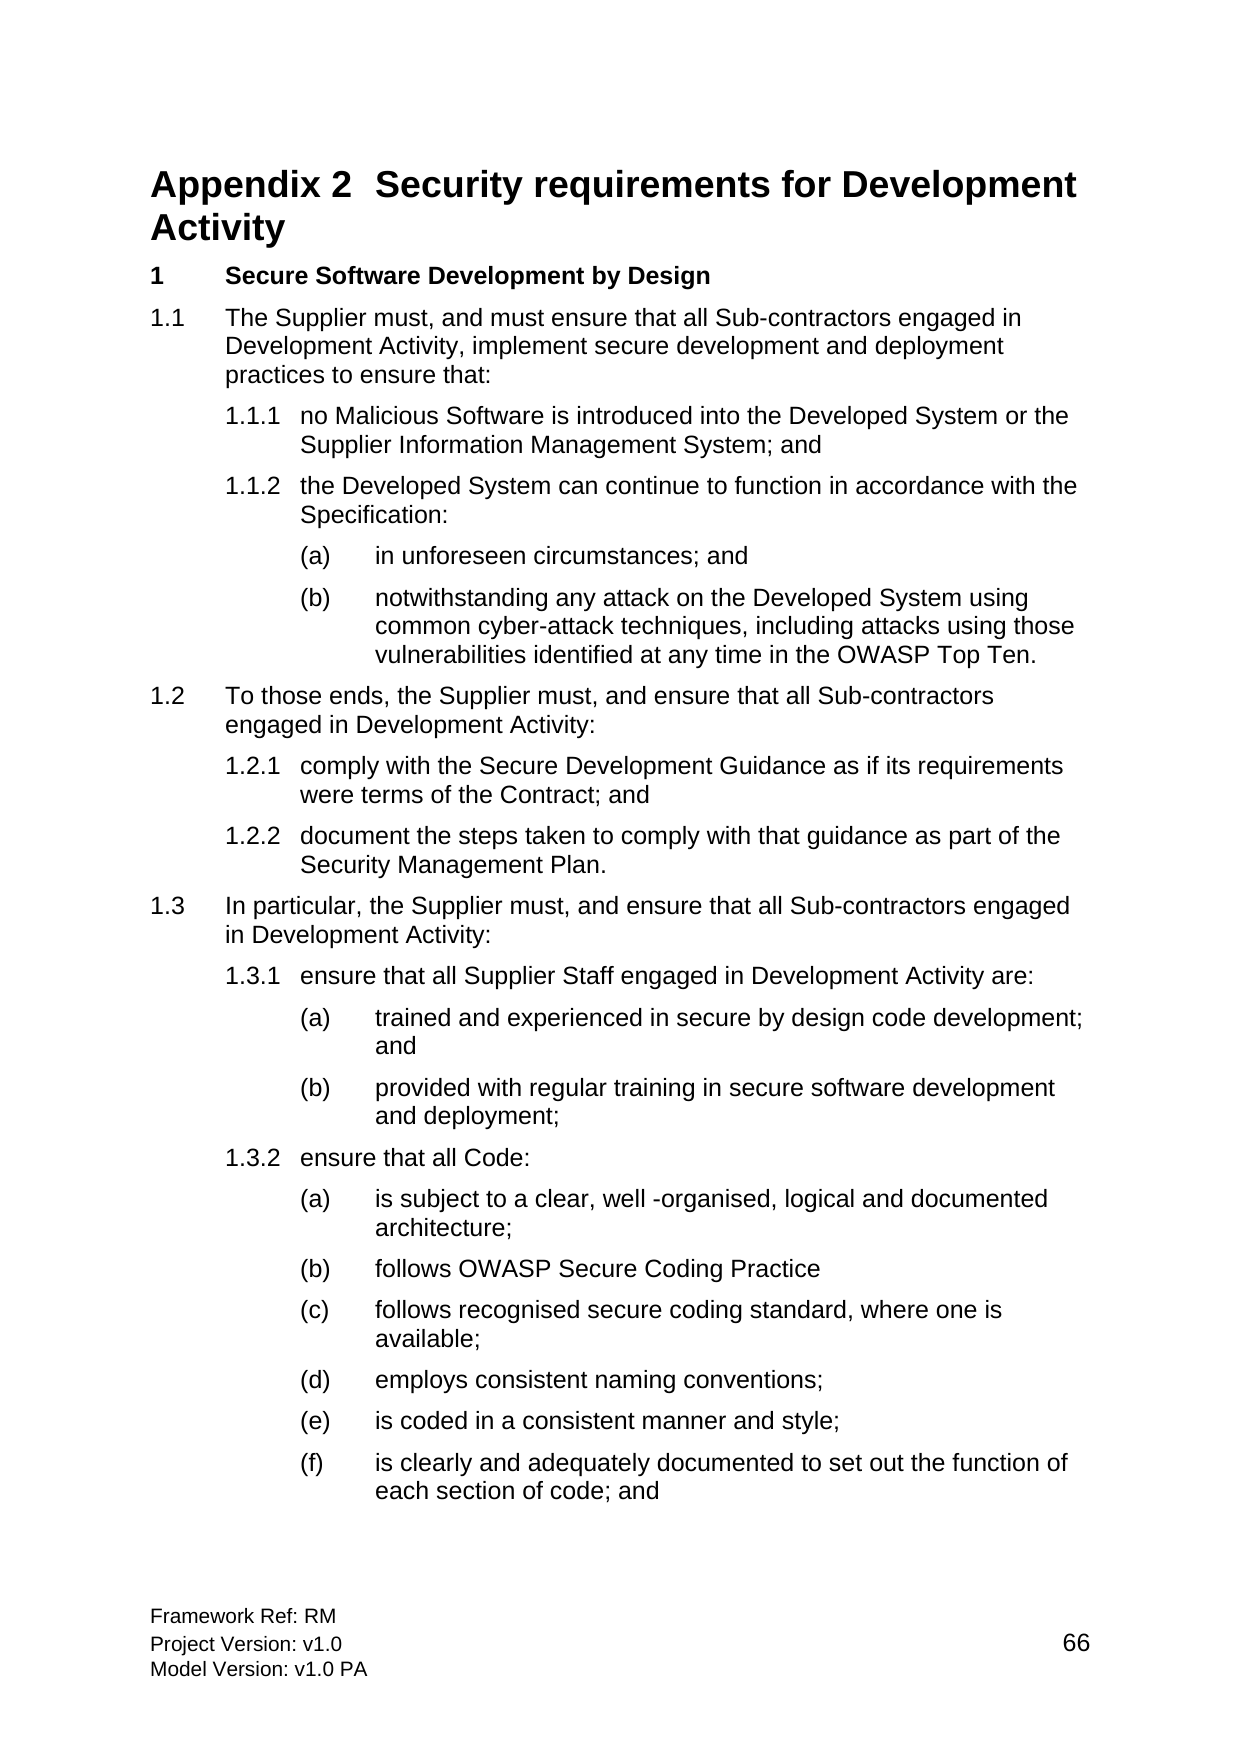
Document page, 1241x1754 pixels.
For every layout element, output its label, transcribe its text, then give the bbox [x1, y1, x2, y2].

list comply with the Secure Development Guidance as if its requirements were terms of the Contract; and [225, 751, 1090, 809]
list document the steps taken to comply with that guidance as part of the Security Management Plan. [225, 821, 1090, 879]
list follows OWASP Secure Coding Practice [300, 1254, 1090, 1282]
list follows recognised secure coding standard, where one is available; [300, 1295, 1090, 1352]
list The Supplier must, and must ensure that all Sub-contractors engaged in Development Activity, implement secure development and deployment practices to ensure that: [150, 302, 1090, 389]
list notwithstanding any attack on the Developed System using common cyber-attack techniques, including attacks using those vulnerabilities identified at any time in the OWASP Top Ten. [300, 582, 1090, 669]
list ensure that all Supplier Staff engaged in Development Activity are: [225, 961, 1090, 990]
list the Developed System can continue to function in accordance with the Specification: [225, 471, 1090, 529]
list Security requirements for Development Activity [150, 162, 1090, 249]
list is clearly and adequately documented to set out the function of each section of code; and [300, 1447, 1090, 1505]
list ensure that all Code: [225, 1142, 1090, 1171]
list employs consistent naming conventions; [300, 1365, 1090, 1394]
list in unforeseen circumstances; and [300, 541, 1090, 570]
list no Malicious Software is introduced into the Developed System or the Supplier Information Management System; and [225, 401, 1090, 459]
list is subject to a clear, well -organised, logical and documented architecture; [300, 1184, 1090, 1241]
list provided with regular training in secure software development and deployment; [300, 1072, 1090, 1130]
list trained and experienced in secure by design code development; and [300, 1002, 1090, 1060]
list Secure Software Development by Design [150, 261, 1090, 290]
list In particular, the Supplier must, and ensure that all Sub-contractors engaged in Development Activity: [150, 891, 1090, 949]
list To those ends, the Supplier must, and ensure that all Sub-contractors engaged in Development Activity: [150, 681, 1090, 739]
list is coded in a consistent manner and style; [300, 1406, 1090, 1435]
